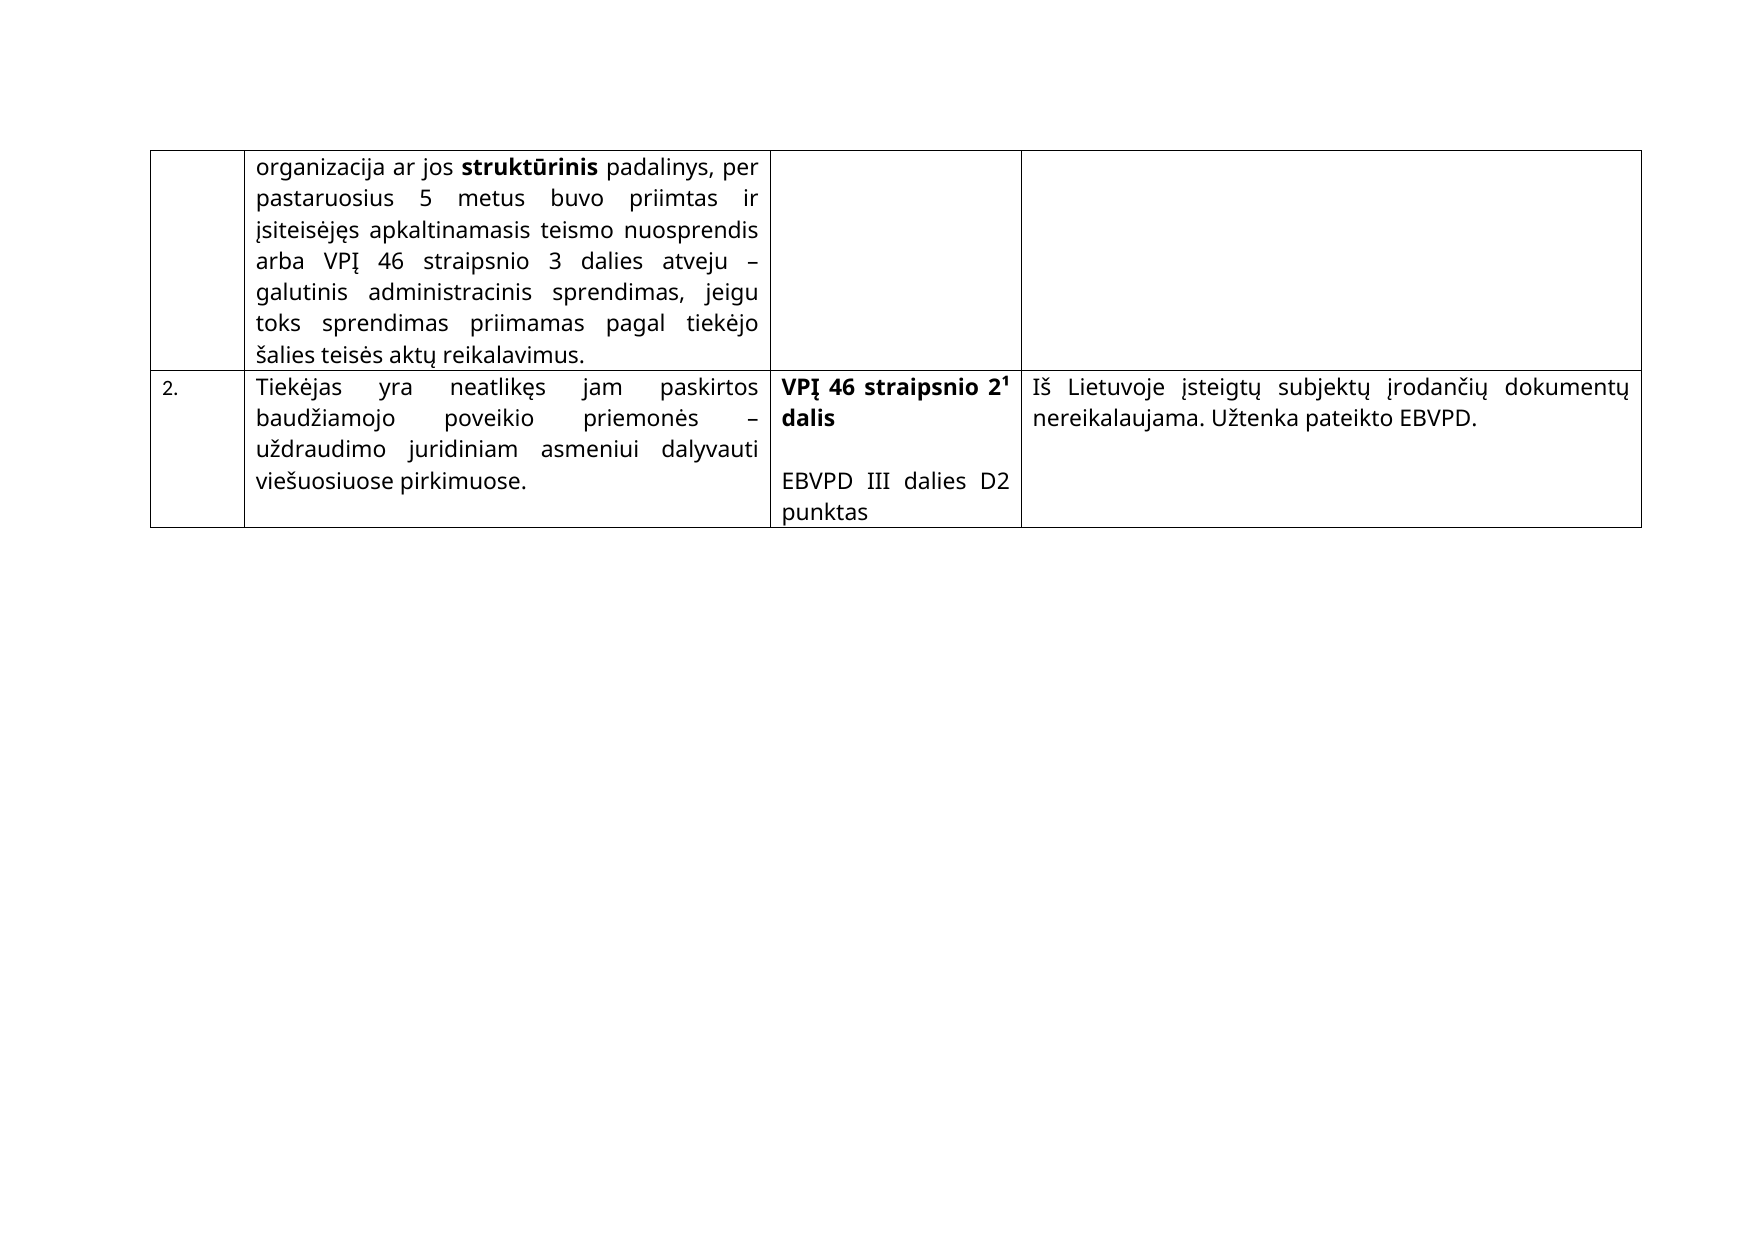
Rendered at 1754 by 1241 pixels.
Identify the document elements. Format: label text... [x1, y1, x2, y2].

table_cell Tiekėjas yra neatlikęs jam paskirtos baudžiamojo poveikio priemonės – uždraudimo juridiniam asmeniui dalyvauti viešuosiuose pirkimuose. [245, 371, 770, 527]
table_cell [1022, 151, 1641, 370]
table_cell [245, 151, 770, 370]
table_cell Iš Lietuvoje įsteigtų subjektų įrodančių dokumentų nereikalaujama. Užtenka pateikto EBVPD. [1022, 371, 1641, 527]
table_cell [151, 151, 244, 370]
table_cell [771, 151, 1021, 370]
table_cell [151, 371, 244, 527]
table_cell VPĮ 46 straipsnio 2¹ dalis EBVPD III dalies D2 punktas [771, 371, 1021, 527]
